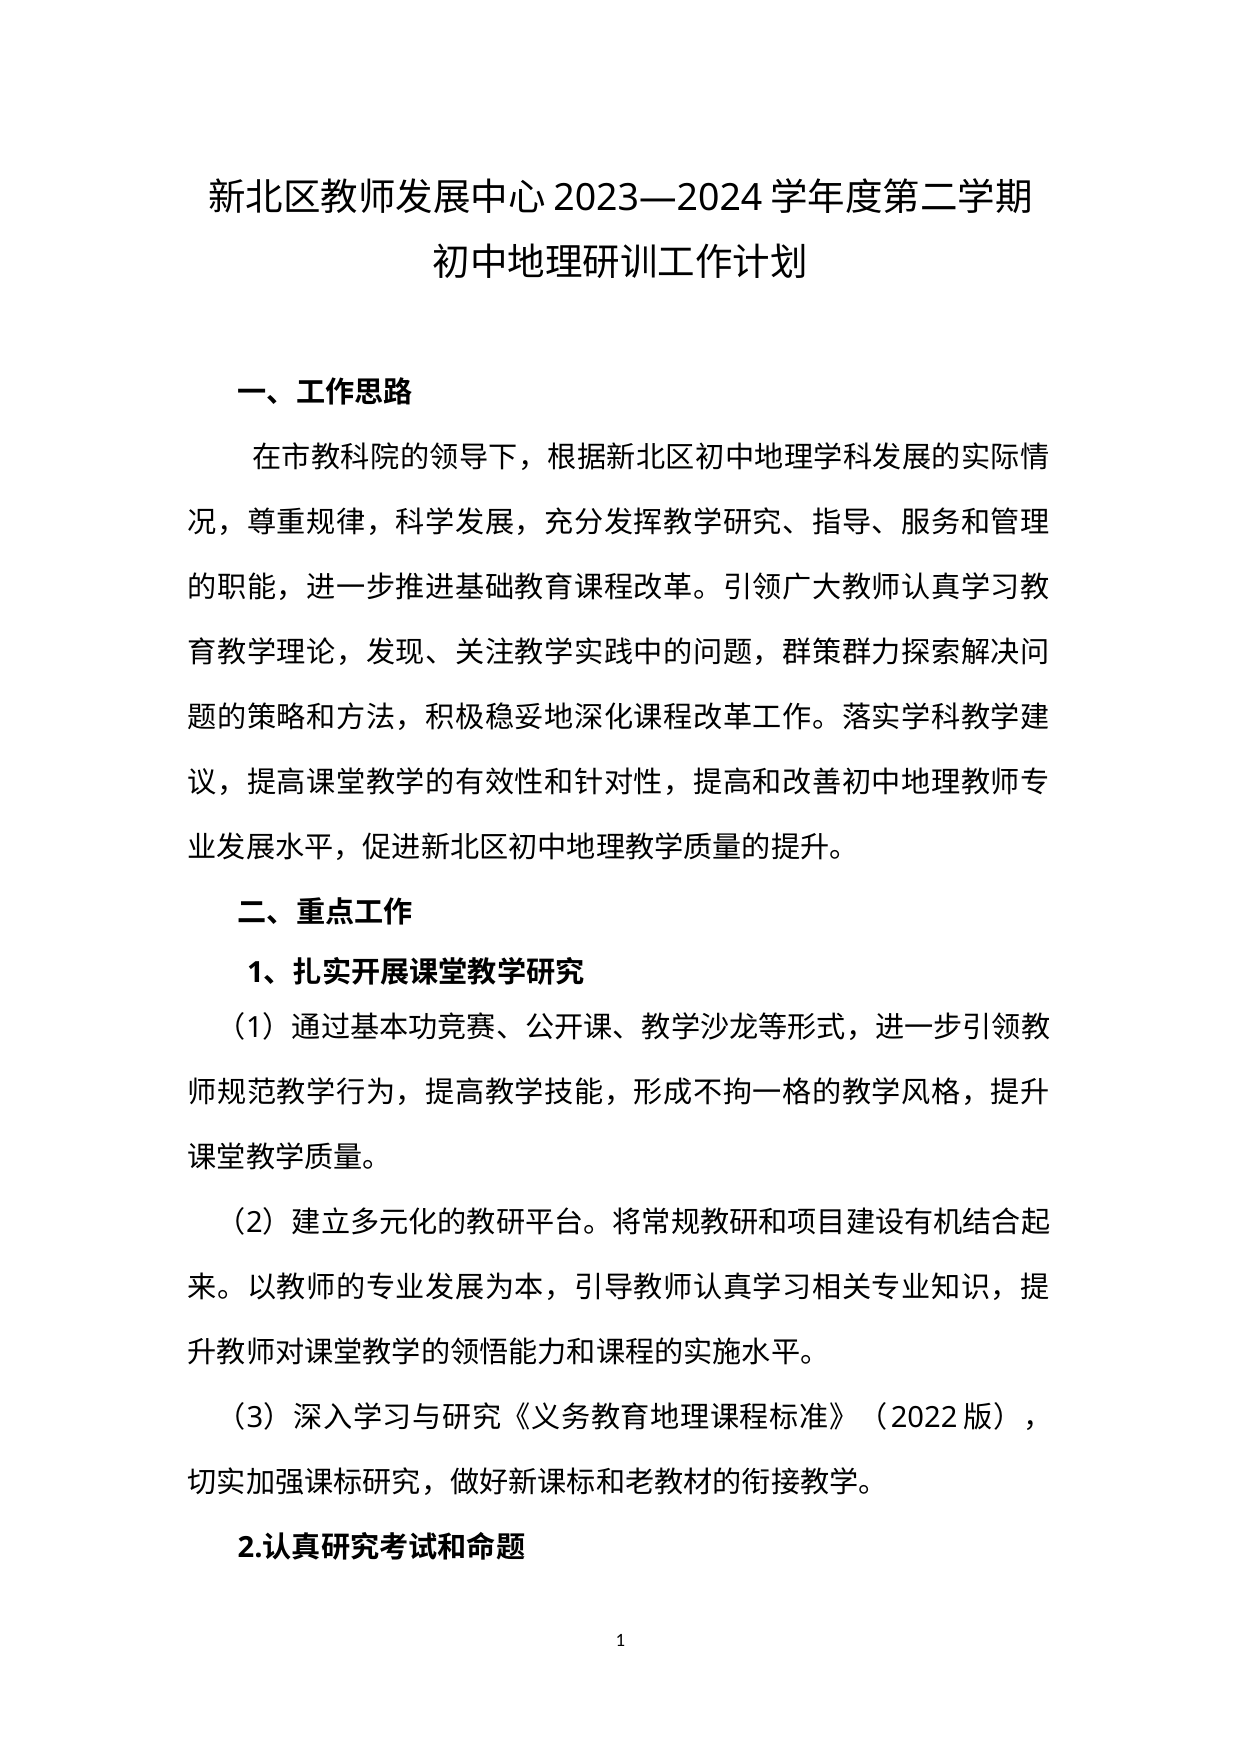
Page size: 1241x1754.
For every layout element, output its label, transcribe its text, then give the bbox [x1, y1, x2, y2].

text 新北区教师发展中心2023—2024学年度第二学期 [187, 162, 1053, 227]
text 2.认真研究考试和命题 [187, 1512, 1053, 1577]
text 1、扎实开展课堂教学研究 [187, 942, 1053, 992]
text 在市教科院的领导下，根据新北区初中地理学科发展的实际情况，尊重规律，科学发展，充分发挥教学研究、指导、服务和管理的职能，进一步推进基础教育课程改革。引领广大教师认真学习教育教学理论，发现、关注教学实践中的问题，群策群力探索解决问题的策略和方法，积极稳妥地深化课程改革工作。落实学科教学建议，提高课堂教学的有效性和针对性，提高和改善初中地理教师专业发展水平，促进新北区初中地理教学质量的提升。 [187, 422, 1053, 877]
text 初中地理研训工作计划 [187, 227, 1053, 292]
text （3）深入学习与研究《义务教育地理课程标准》（2022版），切实加强课标研究，做好新课标和老教材的衔接教学。 [187, 1382, 1053, 1512]
text （1）通过基本功竞赛、公开课、教学沙龙等形式，进一步引领教师规范教学行为，提高教学技能，形成不拘一格的教学风格，提升课堂教学质量。 [187, 992, 1053, 1187]
text 一、工作思路 [187, 357, 1053, 422]
text （2）建立多元化的教研平台。将常规教研和项目建设有机结合起来。以教师的专业发展为本，引导教师认真学习相关专业知识，提升教师对课堂教学的领悟能力和课程的实施水平。 [187, 1187, 1053, 1382]
text 二、重点工作 [187, 877, 1053, 942]
